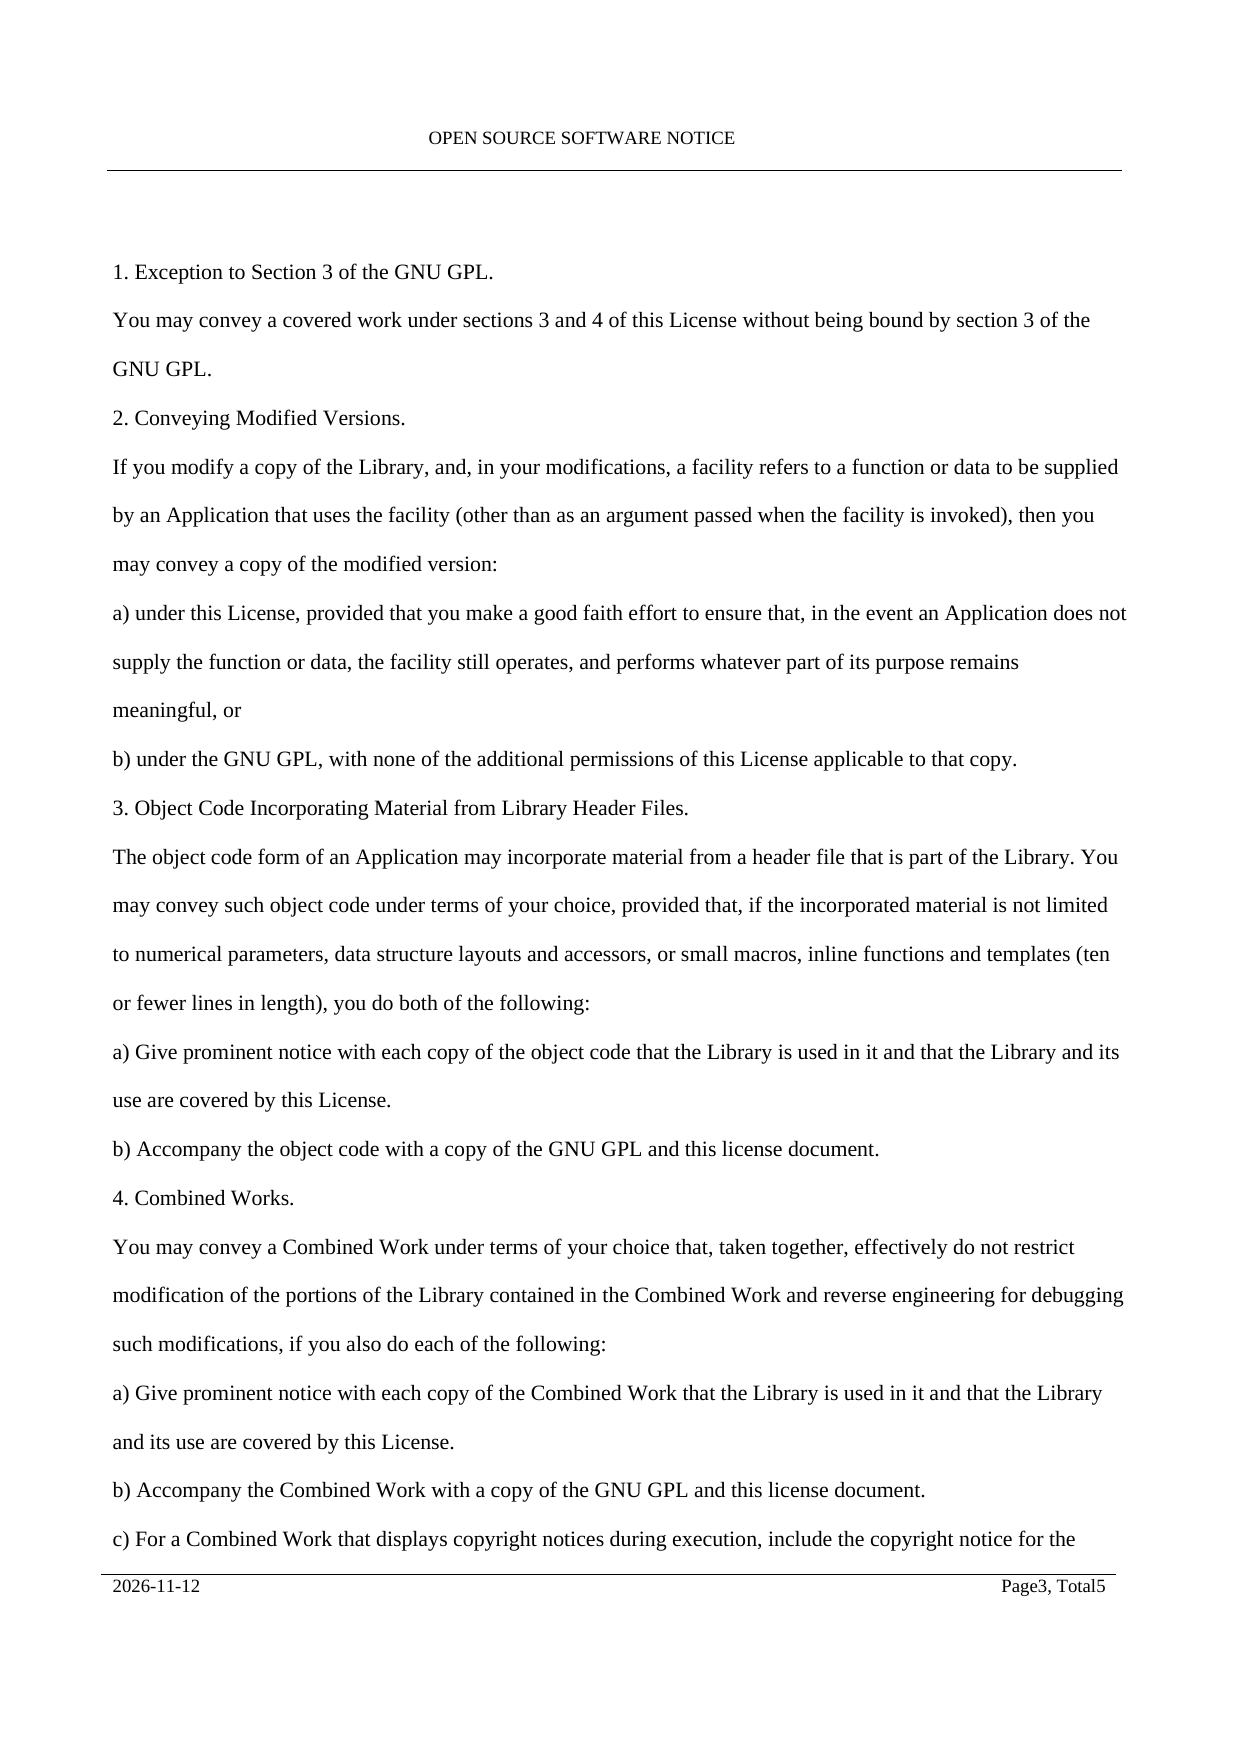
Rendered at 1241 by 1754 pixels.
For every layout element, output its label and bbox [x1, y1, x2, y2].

text [112, 206, 1128, 1555]
